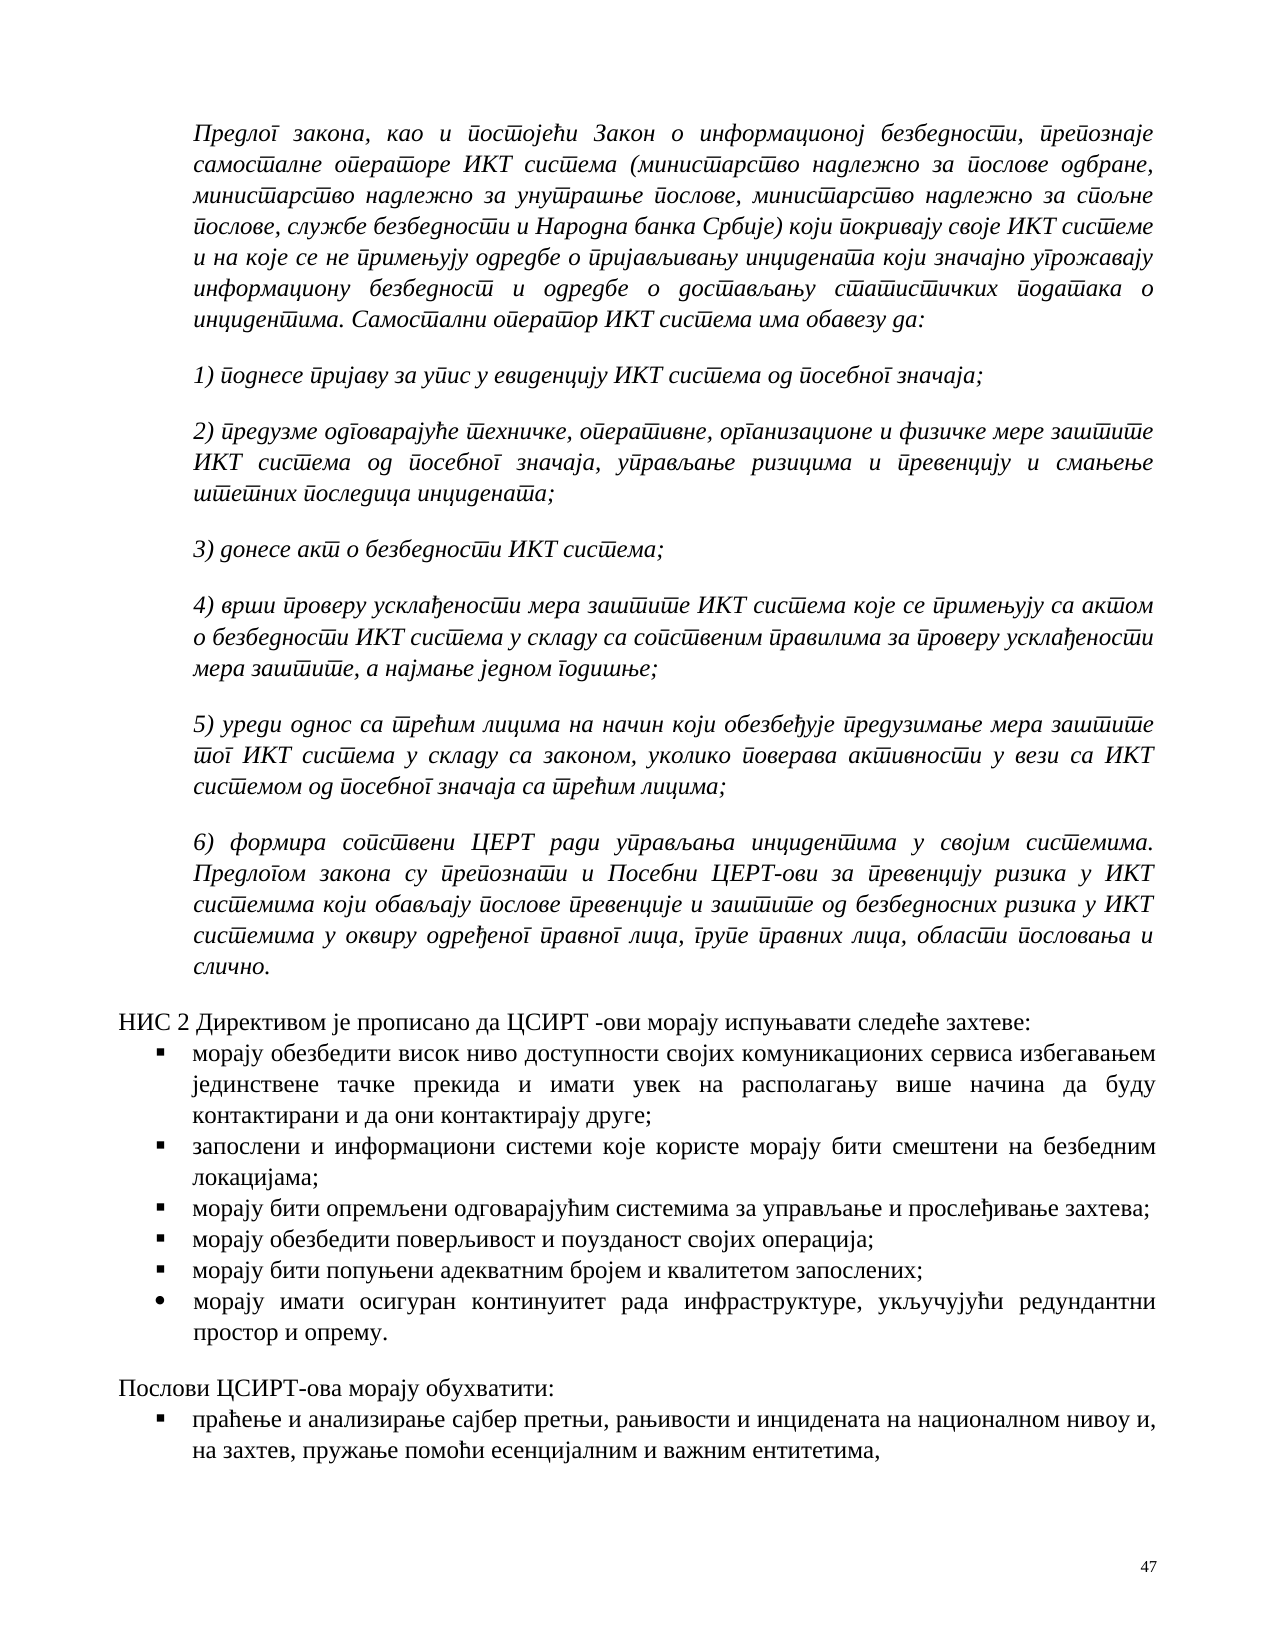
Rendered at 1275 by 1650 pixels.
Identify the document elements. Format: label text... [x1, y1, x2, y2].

text 1) поднесе пријаву за упис у евиденцију ИКТ система од посебног значаја; [193, 360, 1157, 389]
list морају имати осигуран континуитет рада инфраструктуре, укључујући редундантни простор и опрему. [156, 1286, 1157, 1346]
text 3) донесе акт о безбедности ИКТ система; [193, 534, 1157, 563]
list морају обезбедити поверљивост и поузданост својих операција; [154, 1224, 1157, 1253]
text Предлог закона, као и постојећи Закон о информационој безбедности, препознаје самосталне операторе ИКТ система (министарство надлежно за послове одбране, министарство надлежно за унутрашње послове, министарство надлежно за спољне послове, службе безбедности и Народнa банкa Србије) који покривају своје ИКТ системе и на које се не примењују одредбе о пријављивању инцидената који значајно угрожавају информациону безбедност и одредбе о достављању статистичких података о инцидентима. Самостални оператор ИКТ система има обавезу да: [193, 118, 1157, 333]
list запослени и информациони системи које користе морају бити смештени на безбедним локацијама; [154, 1131, 1157, 1191]
text 4) врши проверу усклађености мера заштите ИКТ система које се примењују са актом о безбедности ИКТ система у складу са сопственим правилима за проверу усклађености мера заштите, а најмање једном годишње; [193, 591, 1157, 681]
text 6) формира сопствени ЦЕРТ ради управљања инцидентима у својим системима. Предлогом закона су препознати и Посебни ЦЕРТ-ови за превенцију ризика у ИКТ системима који обављају послове превенције и заштите од безбедносних ризика у ИКТ системима у оквиру одређеног правног лица, групе правних лица, области пословања и слично. [193, 827, 1157, 980]
text 2) предузме одговарајуће техничке, оперативне, организационе и физичке мере заштите ИКТ система од посебног значаја, управљање ризицима и превенцију и смањење штетних последица инцидената; [193, 416, 1157, 507]
text НИС 2 Директивом је прописано да ЦСИРТ -ови морају испуњавати следеће захтеве: [118, 1007, 1157, 1036]
list морају бити опремљени одговарајућим системима за управљање и прослеђивање захтева; [154, 1193, 1157, 1222]
text 5) уреди однос са трећим лицима на начин који обезбеђује предузимање мера заштите тог ИКТ система у складу са законом, уколико поверава активности у вези са ИКТ системом од посебног значаја са трећим лицима; [193, 709, 1157, 799]
list праћење и анализирање сајбер претњи, рањивости и инцидената на националном нивоу и, на захтев, пружање помоћи есенцијалним и важним ентитетима, [154, 1404, 1157, 1464]
text Послови ЦСИРТ-ова морају обухватити: [118, 1373, 1157, 1402]
list морају бити попуњени адекватним бројем и квалитетом запослених; [154, 1255, 1157, 1284]
list морају обезбедити висок ниво доступности својих комуникационих сервиса избегавањем јединствене тачке прекида и имати увек на располагању више начина да буду контактирани и да они контактирају друге; [154, 1038, 1157, 1129]
